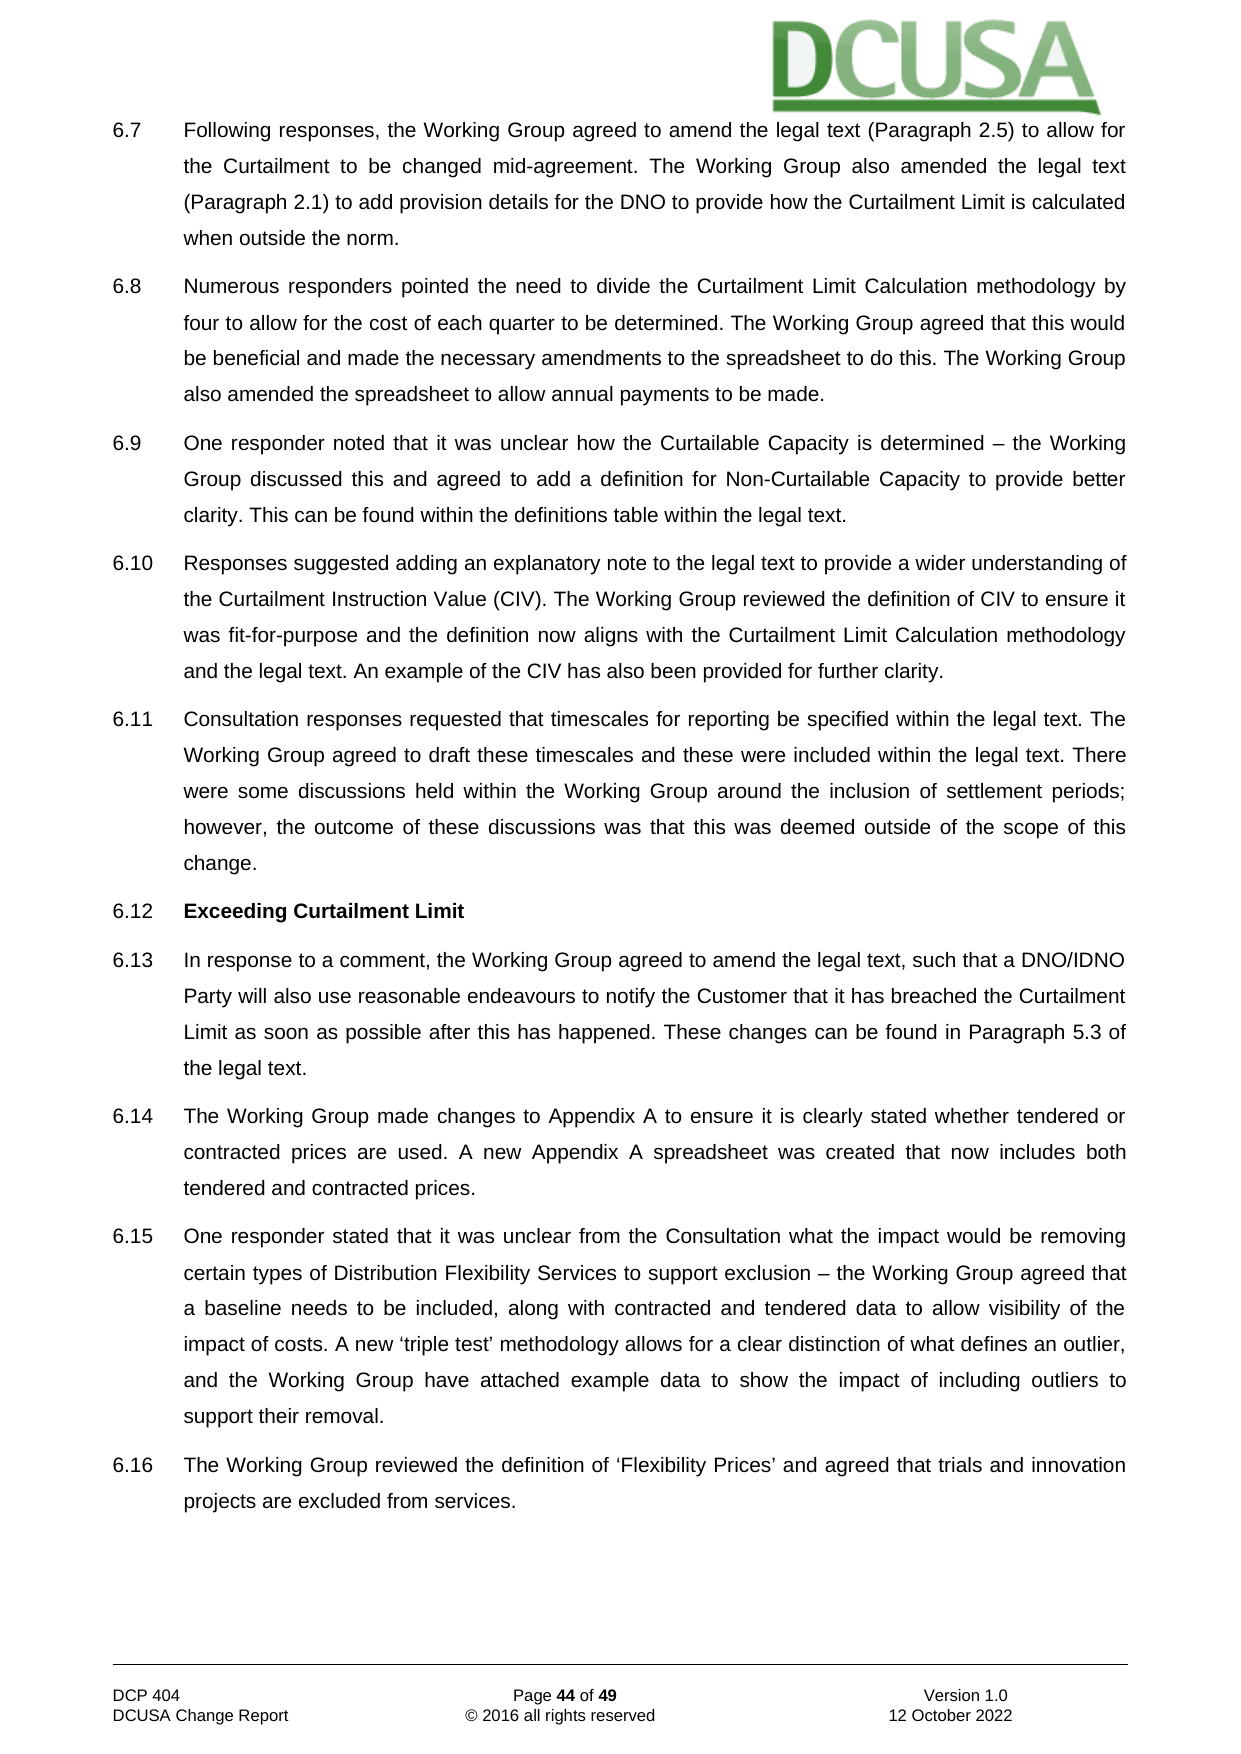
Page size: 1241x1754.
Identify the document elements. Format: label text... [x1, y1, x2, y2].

subtitle Exceeding Curtailment Limit [112, 899, 1128, 923]
subtitle Consultation responses requested that timescales for reporting be specified within the legal text. The Working Group agreed to draft these timescales and these were included within the legal text. There were some discussions held within the Working Group around the inclusion of settlement periods; however, the outcome of these discussions was that this was deemed outside of the scope of this change. [112, 707, 1128, 875]
picture [744, 4, 1125, 118]
subtitle Numerous responders pointed the need to divide the Curtailment Limit Calculation methodology by four to allow for the cost of each quarter to be determined. The Working Group agreed that this would be beneficial and made the necessary amendments to the spreadsheet to do this. The Working Group also amended the spreadsheet to allow annual payments to be made. [112, 274, 1128, 406]
subtitle The Working Group reviewed the definition of ‘Flexibility Prices’ and agreed that trials and innovation projects are excluded from services. [112, 1452, 1128, 1512]
subtitle One responder stated that it was unclear from the Consultation what the impact would be removing certain types of Distribution Flexibility Services to support exclusion – the Working Group agreed that a baseline needs to be included, along with contracted and tendered data to allow visibility of the impact of costs. A new ‘triple test’ methodology allows for a clear distinction of what defines an outlier, and the Working Group have attached example data to show the impact of including outliers to support their removal. [112, 1224, 1128, 1428]
subtitle Responses suggested adding an explanatory note to the legal text to provide a wider understanding of the Curtailment Instruction Value (CIV). The Working Group reviewed the definition of CIV to ensure it was fit-for-purpose and the definition now aligns with the Curtailment Limit Calculation methodology and the legal text. An example of the CIV has also been provided for further clarity. [112, 551, 1128, 683]
subtitle The Working Group made changes to Appendix A to ensure it is clearly stated whether tendered or contracted prices are used. A new Appendix A spreadsheet was created that now includes both tendered and contracted prices. [112, 1104, 1128, 1200]
subtitle In response to a comment, the Working Group agreed to amend the legal text, such that a DNO/IDNO Party will also use reasonable endeavours to notify the Customer that it has breached the Curtailment Limit as soon as possible after this has happened. These changes can be found in Paragraph 5.3 of the legal text. [112, 948, 1128, 1079]
subtitle One responder noted that it was unclear how the Curtailable Capacity is determined – the Working Group discussed this and agreed to add a definition for Non-Curtailable Capacity to provide better clarity. This can be found within the definitions table within the legal text. [112, 431, 1128, 526]
subtitle Following responses, the Working Group agreed to amend the legal text (Paragraph 2.5) to allow for the Curtailment to be changed mid-agreement. The Working Group also amended the legal text (Paragraph 2.1) to add provision details for the DNO to provide how the Curtailment Limit is calculated when outside the norm. [112, 118, 1128, 250]
